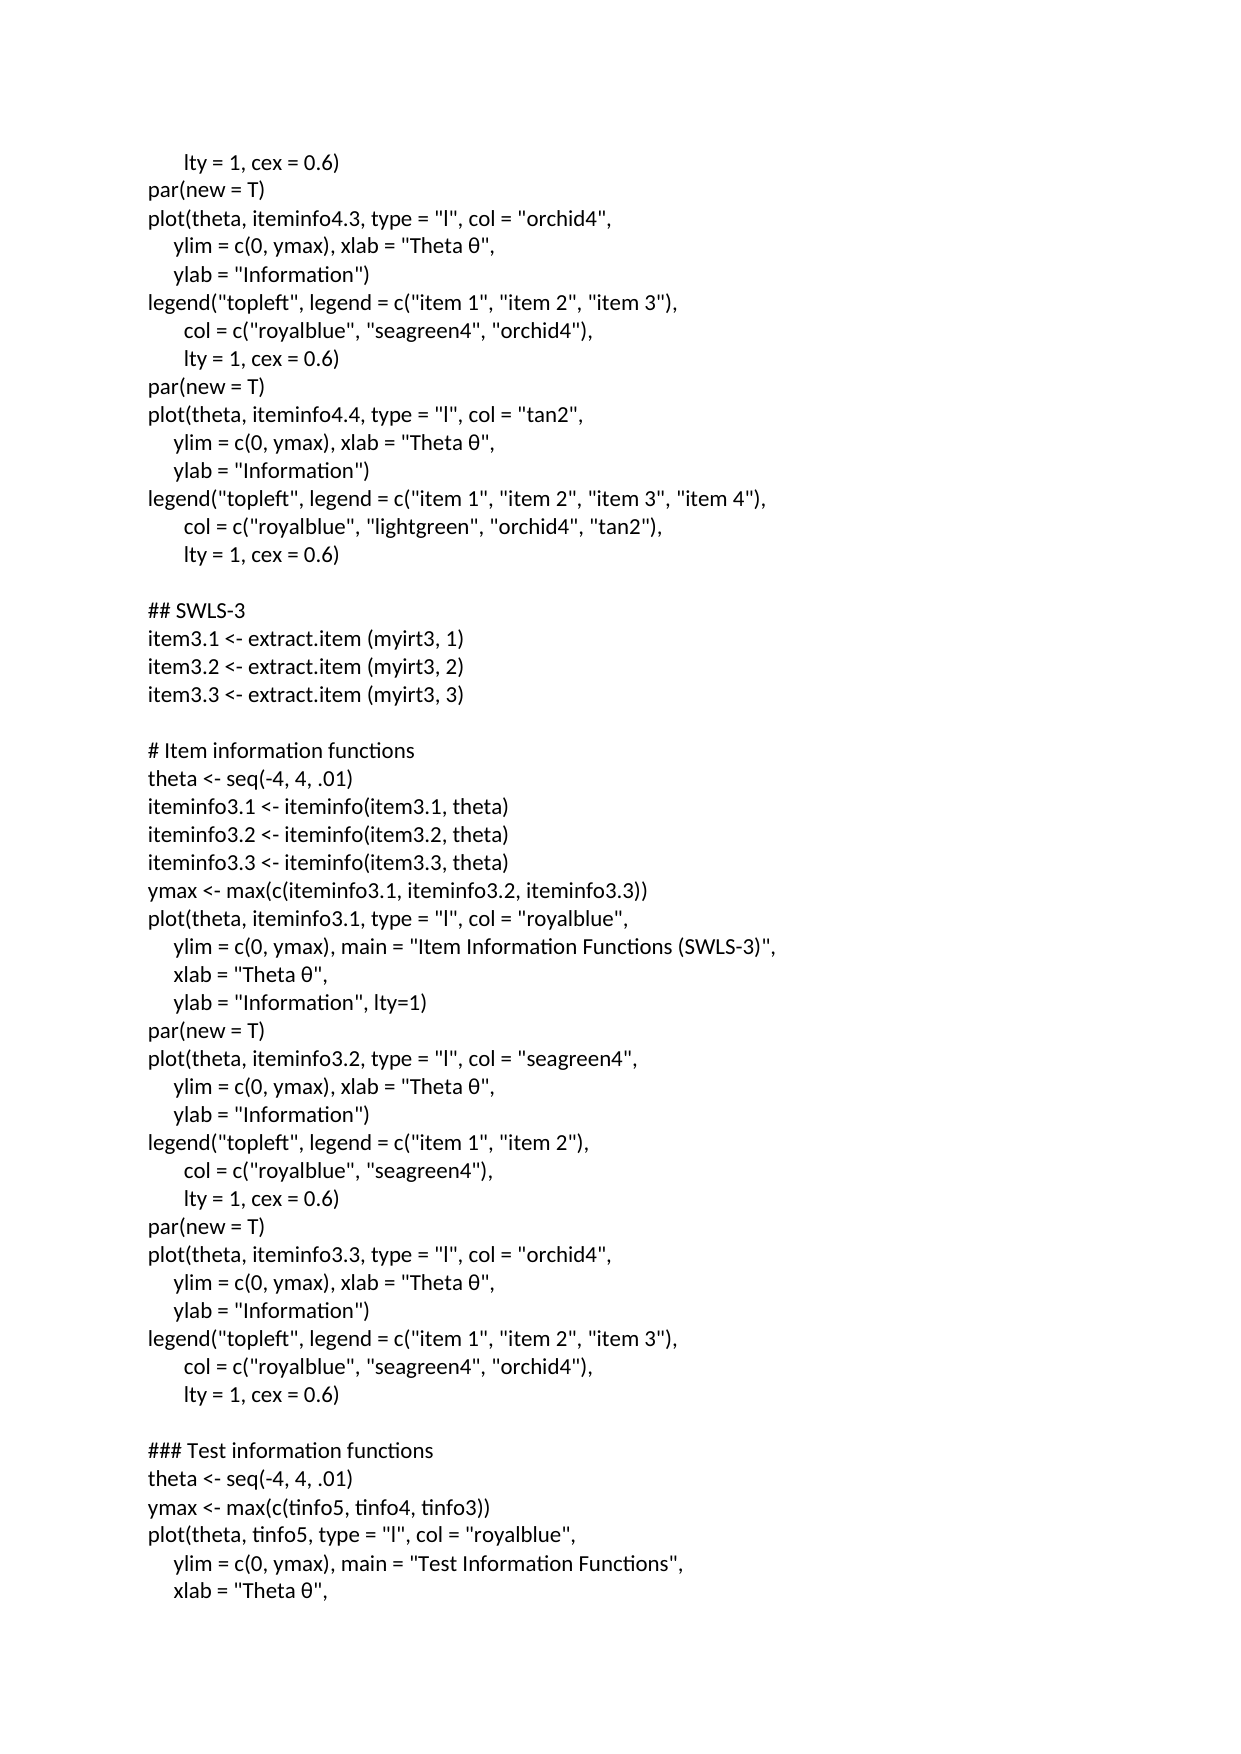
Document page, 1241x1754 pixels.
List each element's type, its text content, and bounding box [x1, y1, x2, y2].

text ylim = c(0, ymax), xlab = "Theta θ", [148, 232, 1093, 260]
text plot(theta, iteminfo4.3, type = "l", col = "orchid4", [148, 204, 1093, 232]
text col = c("royalblue", "seagreen4", "orchid4"), [148, 1352, 1093, 1381]
text ylim = c(0, ymax), xlab = "Theta θ", [148, 1072, 1093, 1100]
text plot(theta, iteminfo3.3, type = "l", col = "orchid4", [148, 1240, 1093, 1268]
text par(new = T) [148, 372, 1093, 400]
text lty = 1, cex = 0.6) [148, 1381, 1093, 1408]
text iteminfo3.1 <- iteminfo(item3.1, theta) [148, 792, 1093, 820]
text ylim = c(0, ymax), main = "Test Information Functions", [148, 1549, 1093, 1577]
text lty = 1, cex = 0.6) [148, 1184, 1093, 1212]
text ymax <- max(c(iteminfo3.1, iteminfo3.2, iteminfo3.3)) [148, 876, 1093, 904]
text ylim = c(0, ymax), xlab = "Theta θ", [148, 428, 1093, 456]
text ymax <- max(c(tinfo5, tinfo4, tinfo3)) [148, 1493, 1093, 1521]
text theta <- seq(-4, 4, .01) [148, 764, 1093, 792]
text iteminfo3.3 <- iteminfo(item3.3, theta) [148, 848, 1093, 876]
text lty = 1, cex = 0.6) [148, 344, 1093, 372]
text legend("topleft", legend = c("item 1", "item 2", "item 3"), [148, 288, 1093, 316]
text lty = 1, cex = 0.6) [148, 540, 1093, 568]
text xlab = "Theta θ", [148, 1577, 1093, 1605]
text # Item information functions [148, 736, 1093, 764]
text plot(theta, iteminfo4.4, type = "l", col = "tan2", [148, 400, 1093, 428]
text ylab = "Information", lty=1) [148, 988, 1093, 1016]
text legend("topleft", legend = c("item 1", "item 2"), [148, 1128, 1093, 1156]
text ylab = "Information") [148, 260, 1093, 288]
text par(new = T) [148, 176, 1093, 204]
text ylab = "Information") [148, 1100, 1093, 1128]
text xlab = "Theta θ", [148, 960, 1093, 988]
text plot(theta, tinfo5, type = "l", col = "royalblue", [148, 1521, 1093, 1549]
text plot(theta, iteminfo3.1, type = "l", col = "royalblue", [148, 904, 1093, 932]
text ylim = c(0, ymax), xlab = "Theta θ", [148, 1268, 1093, 1296]
text item3.1 <- extract.item (myirt3, 1) [148, 624, 1093, 652]
text par(new = T) [148, 1212, 1093, 1240]
text legend("topleft", legend = c("item 1", "item 2", "item 3"), [148, 1324, 1093, 1352]
text theta <- seq(-4, 4, .01) [148, 1464, 1093, 1493]
text col = c("royalblue", "lightgreen", "orchid4", "tan2"), [148, 512, 1093, 540]
text ylab = "Information") [148, 1296, 1093, 1324]
text item3.3 <- extract.item (myirt3, 3) [148, 680, 1093, 708]
text col = c("royalblue", "seagreen4", "orchid4"), [148, 316, 1093, 344]
text ## SWLS-3 [148, 596, 1093, 624]
text item3.2 <- extract.item (myirt3, 2) [148, 652, 1093, 680]
text lty = 1, cex = 0.6) [148, 148, 1093, 176]
text ### Test information functions [148, 1437, 1093, 1464]
text par(new = T) [148, 1016, 1093, 1044]
text legend("topleft", legend = c("item 1", "item 2", "item 3", "item 4"), [148, 484, 1093, 512]
text ylim = c(0, ymax), main = "Item Information Functions (SWLS-3)", [148, 932, 1093, 960]
text iteminfo3.2 <- iteminfo(item3.2, theta) [148, 820, 1093, 848]
text ylab = "Information") [148, 456, 1093, 484]
text plot(theta, iteminfo3.2, type = "l", col = "seagreen4", [148, 1044, 1093, 1072]
text col = c("royalblue", "seagreen4"), [148, 1156, 1093, 1184]
